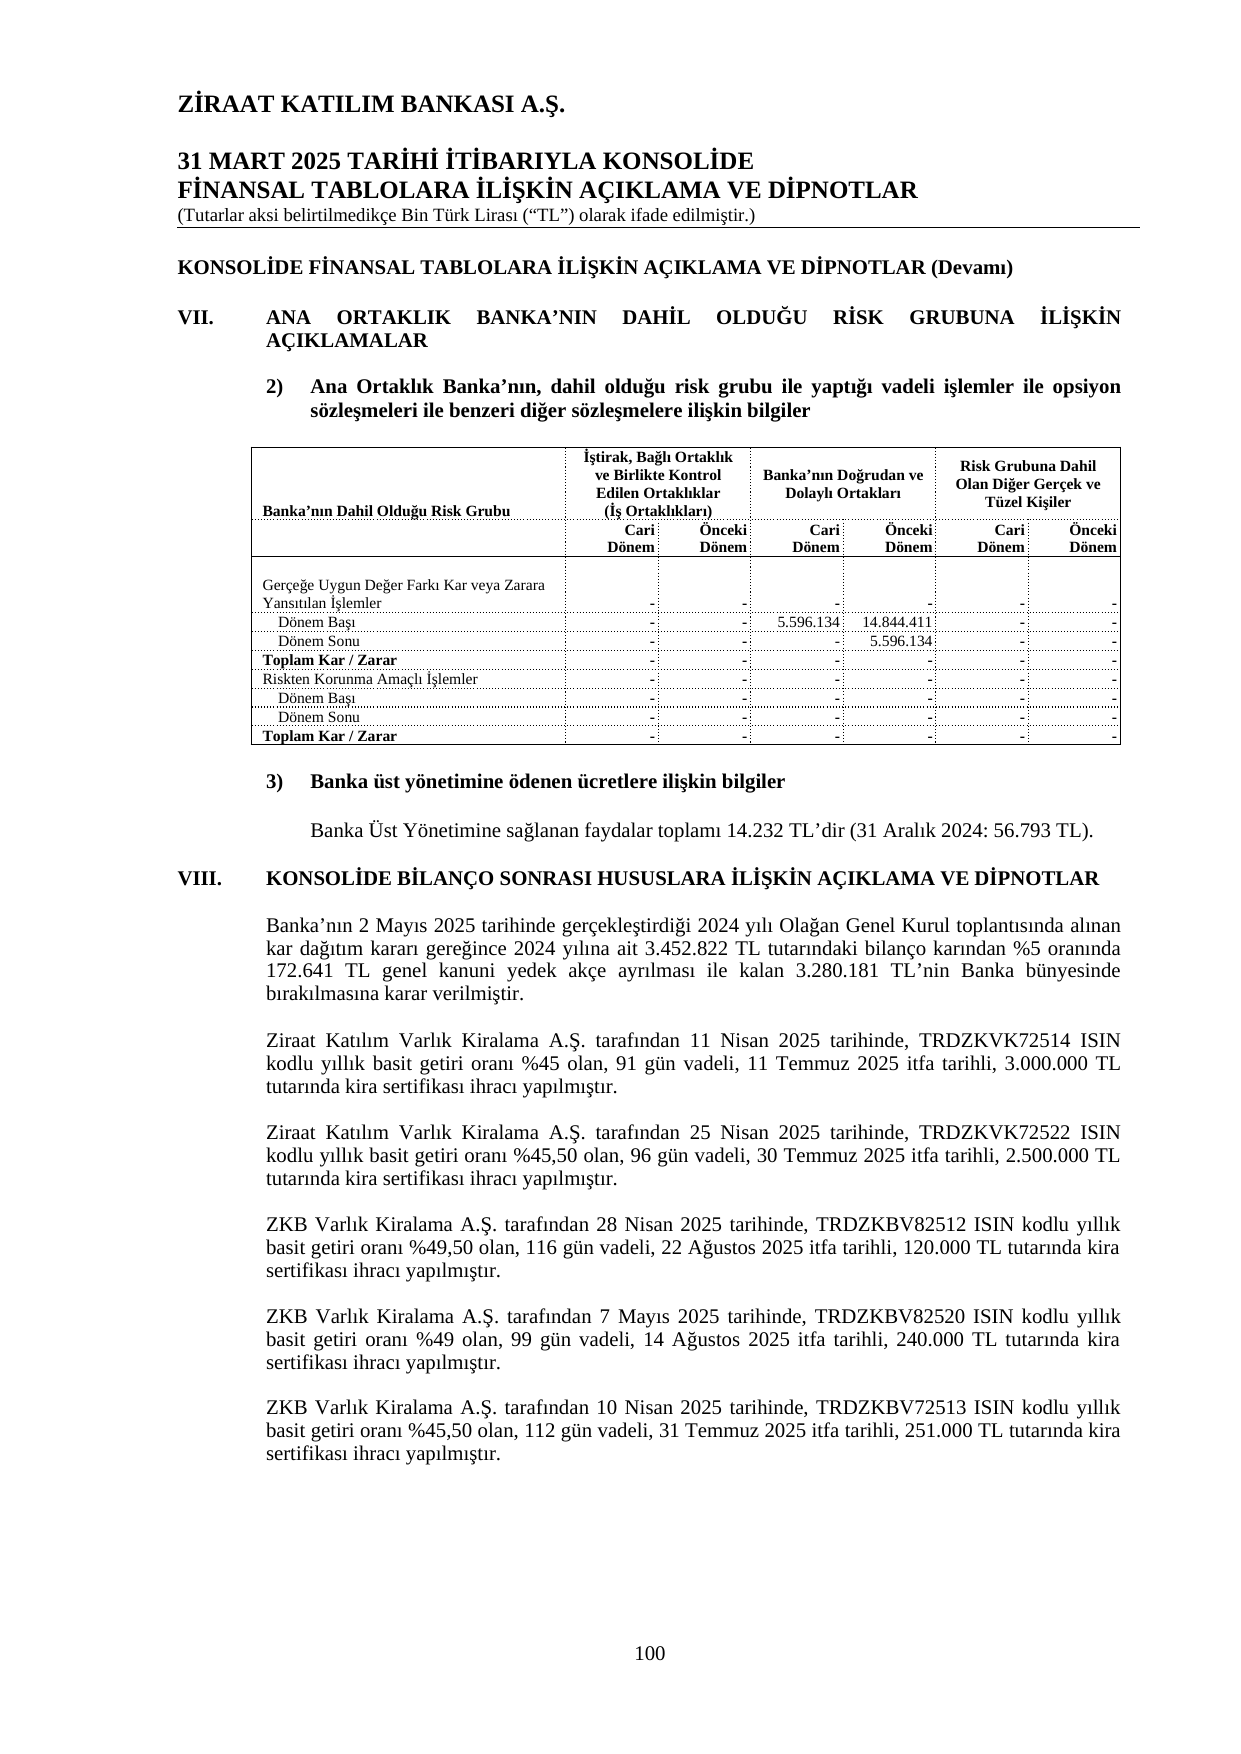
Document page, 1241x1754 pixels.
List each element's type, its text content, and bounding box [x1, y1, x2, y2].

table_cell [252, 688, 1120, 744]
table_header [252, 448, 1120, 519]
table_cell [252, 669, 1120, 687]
text ZKB Varlık Kiralama A.Ş. tarafından 28 Nisan 2025 tarihinde, TRDZKBV82512 ISIN kodlu yıllık basit getiri oranı %49,50 olan, 116 gün vadeli, 22 Ağustos 2025 itfa tarihli, 120.000 TL tutarında kira sertifikası ihracı yapılmıştır. [266, 1213, 1122, 1282]
list KONSOLİDE BİLANÇO SONRASI HUSUSLARA İLİŞKİN AÇIKLAMA VE DİPNOTLAR [177, 866, 1122, 890]
text Ziraat Katılım Varlık Kiralama A.Ş. tarafından 11 Nisan 2025 tarihinde, TRDZKVK72514 ISIN kodlu yıllık basit getiri oranı %45 olan, 91 gün vadeli, 11 Temmuz 2025 itfa tarihli, 3.000.000 TL tutarında kira sertifikası ihracı yapılmıştır. [266, 1029, 1122, 1098]
text Banka’nın 2 Mayıs 2025 tarihinde gerçekleştirdiği 2024 yılı Olağan Genel Kurul toplantısında alınan kar dağıtım kararı gereğince 2024 yılına ait 3.452.822 TL tutarındaki bilanço karından %5 oranında 172.641 TL genel kanuni yedek akçe ayrılması ile kalan 3.280.181 TL’nin Banka bünyesinde bırakılmasına karar verilmiştir. [266, 914, 1122, 1005]
text 3) Banka üst yönetimine ödenen ücretlere ilişkin bilgiler [266, 769, 1122, 793]
text Banka Üst Yönetimine sağlanan faydalar toplamı 14.232 TL’dir (31 Aralık 2024: 56.793 TL). [310, 817, 1122, 842]
text ZKB Varlık Kiralama A.Ş. tarafından 10 Nisan 2025 tarihinde, TRDZKBV72513 ISIN kodlu yıllık basit getiri oranı %45,50 olan, 112 gün vadeli, 31 Temmuz 2025 itfa tarihli, 251.000 TL tutarında kira sertifikası ihracı yapılmıştır. [266, 1396, 1122, 1465]
text VII. ANA ORTAKLIK BANKA’NIN DAHİL OLDUĞU RİSK GRUBUNA İLİŞKİN AÇIKLAMALAR [177, 307, 1122, 352]
text Ziraat Katılım Varlık Kiralama A.Ş. tarafından 25 Nisan 2025 tarihinde, TRDZKVK72522 ISIN kodlu yıllık basit getiri oranı %45,50 olan, 96 gün vadeli, 30 Temmuz 2025 itfa tarihli, 2.500.000 TL tutarında kira sertifikası ihracı yapılmıştır. [266, 1121, 1122, 1189]
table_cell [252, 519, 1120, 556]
text KONSOLİDE FİNANSAL TABLOLARA İLİŞKİN AÇIKLAMA VE DİPNOTLAR (Devamı) [177, 255, 1122, 279]
list Ana Ortaklık Banka’nın, dahil olduğu risk grubu ile yaptığı vadeli işlemler ile opsiyon sözleşmeleri ile benzeri diğer sözleşmelere ilişkin bilgiler [266, 374, 1122, 422]
text ZKB Varlık Kiralama A.Ş. tarafından 7 Mayıs 2025 tarihinde, TRDZKBV82520 ISIN kodlu yıllık basit getiri oranı %49 olan, 99 gün vadeli, 14 Ağustos 2025 itfa tarihli, 240.000 TL tutarında kira sertifikası ihracı yapılmıştır. [266, 1305, 1122, 1374]
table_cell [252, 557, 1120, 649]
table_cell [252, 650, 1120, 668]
